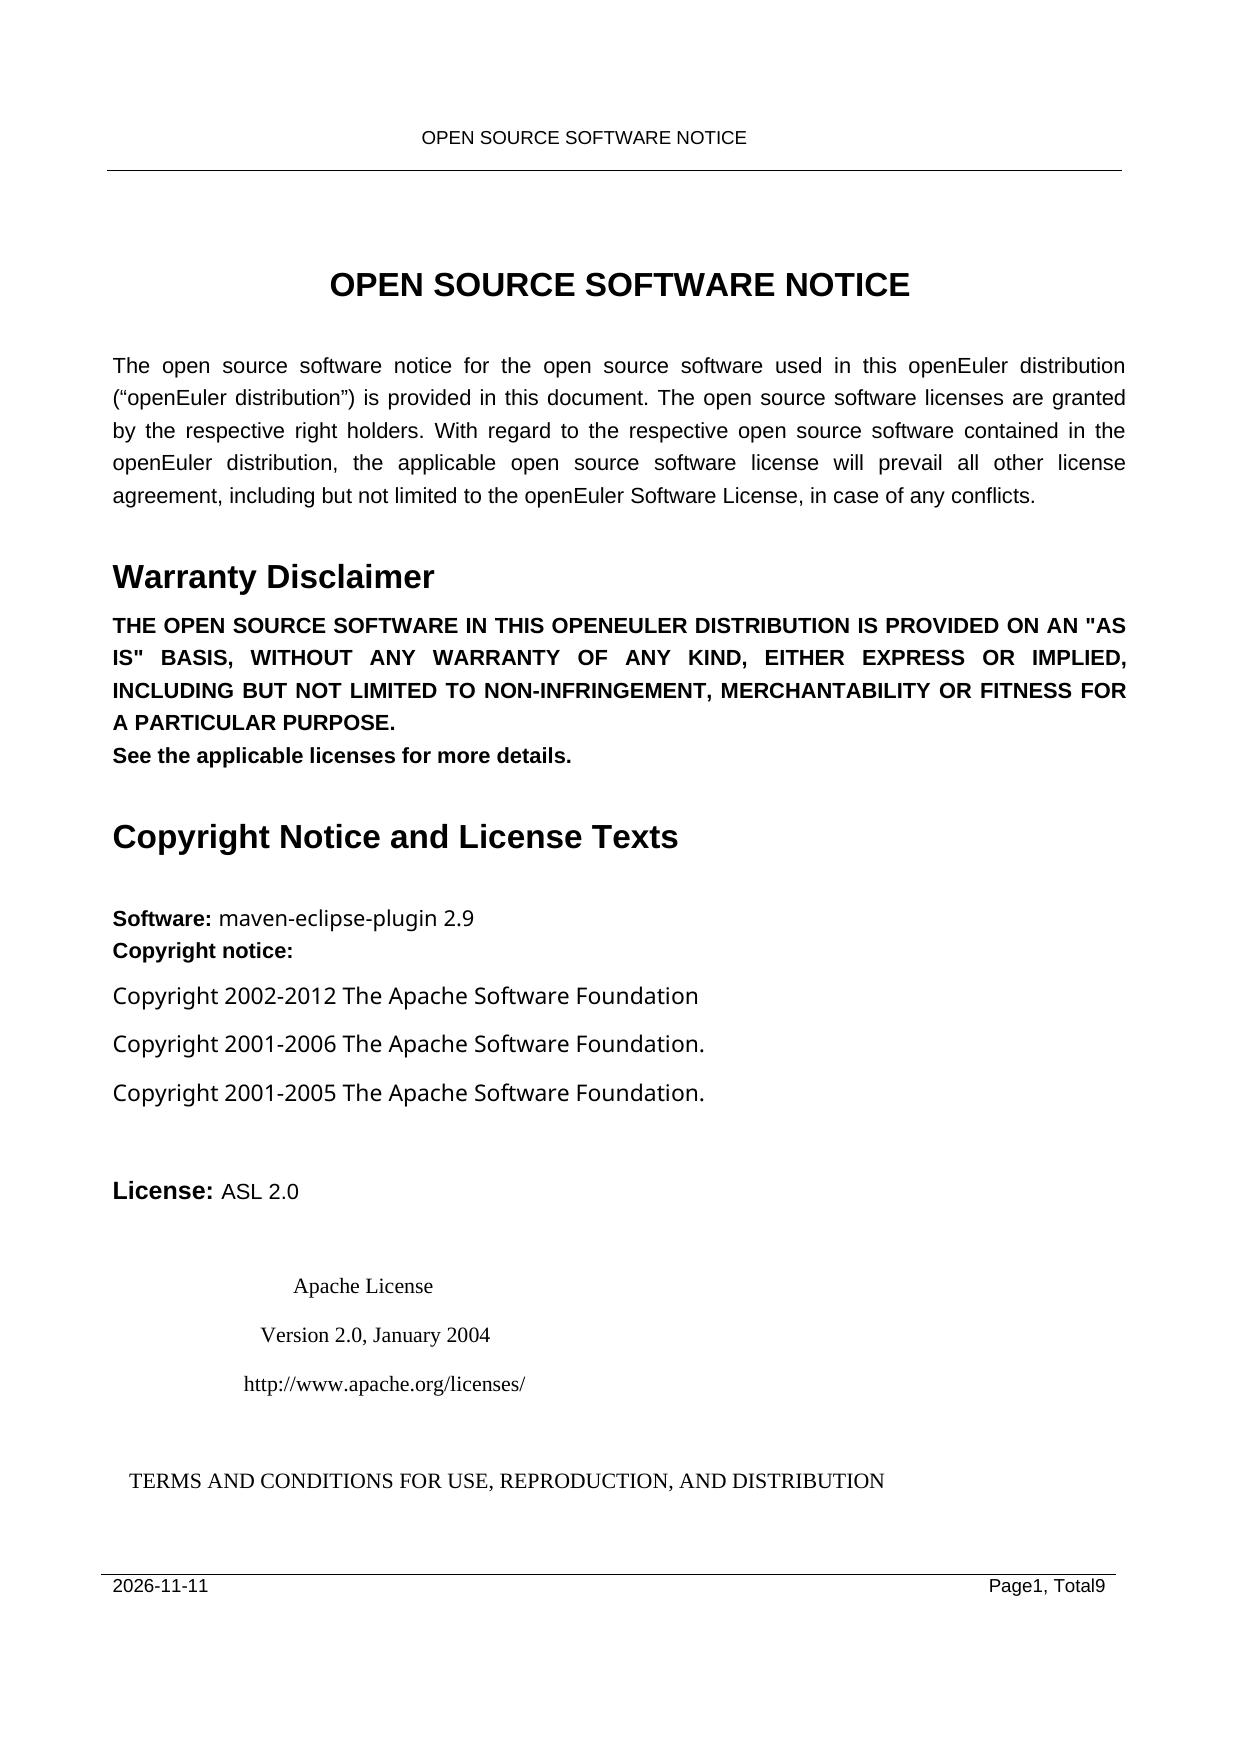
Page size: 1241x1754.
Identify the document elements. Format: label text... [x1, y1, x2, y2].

text Warranty Disclaimer [112, 544, 1128, 609]
text Copyright Notice and License Texts [112, 804, 1128, 869]
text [112, 1221, 1128, 1497]
text Copyright notice: [112, 934, 1128, 966]
text THE OPEN SOURCE SOFTWARE IN THIS OPENEULER DISTRIBUTION IS PROVIDED ON AN "AS IS" BASIS, WITHOUT ANY WARRANTY OF ANY KIND, EITHER EXPRESS OR IMPLIED, INCLUDING BUT NOT LIMITED TO NON-INFRINGEMENT, MERCHANTABILITY OR FITNESS FOR A PARTICULAR PURPOSE. See the applicable licenses for more details. [112, 609, 1128, 771]
text Copyright 2002-2012 The Apache Software Foundation Copyright 2001-2006 The Apache Software Foundation. Copyright 2001-2005 The Apache Software Foundation. [112, 979, 1128, 1158]
text Software: maven-eclipse-plugin 2.9 [112, 901, 1128, 934]
text The open source software notice for the open source software used in this openEuler distribution (“openEuler distribution”) is provided in this document. The open source software licenses are granted by the respective right holders. With regard to the respective open source software contained in the openEuler distribution, the applicable open source software license will prevail all other license agreement, including but not limited to the openEuler Software License, in case of any conflicts. [112, 349, 1128, 511]
text License: ASL 2.0 [112, 1174, 1128, 1207]
text OPEN SOURCE SOFTWARE NOTICE [112, 251, 1128, 316]
